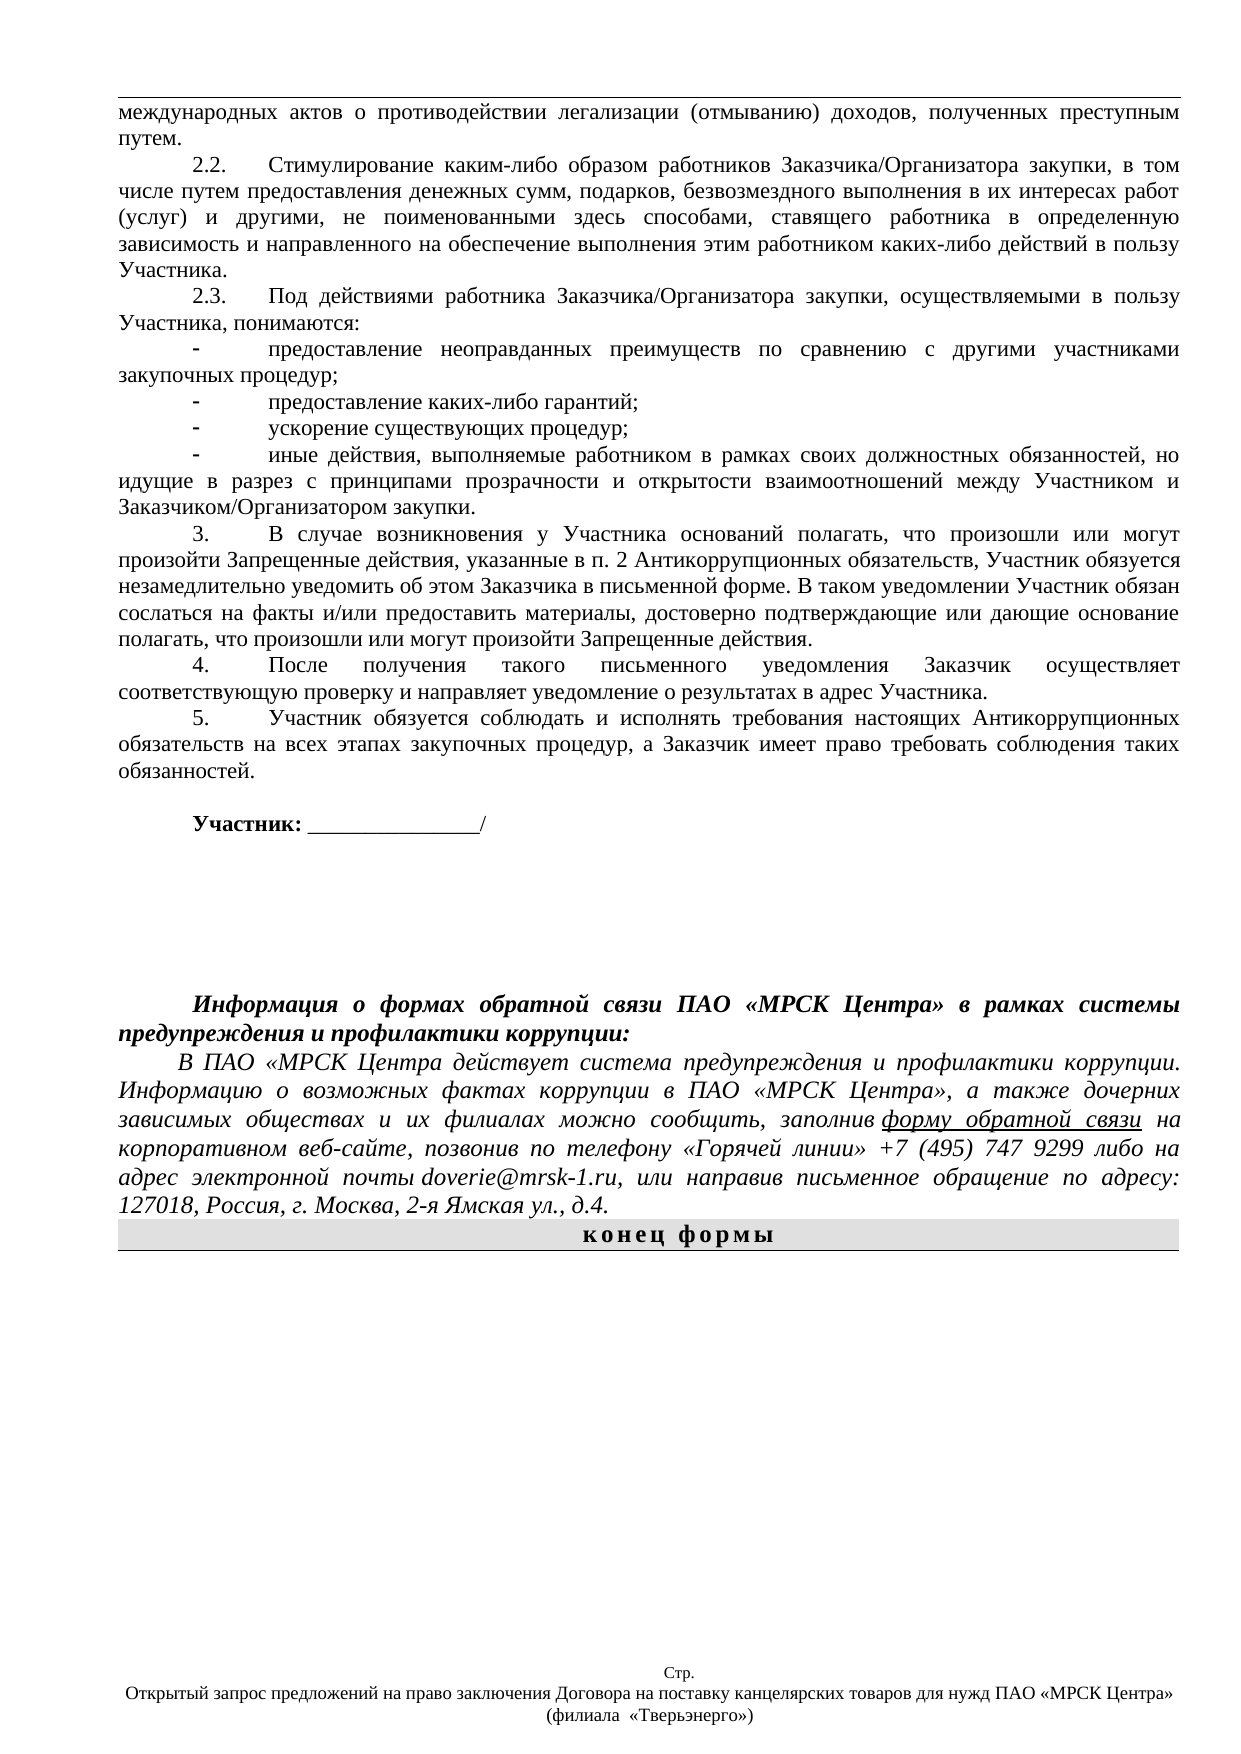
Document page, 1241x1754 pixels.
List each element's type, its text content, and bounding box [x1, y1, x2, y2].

list ускорение существующих процедур; [118, 414, 1181, 441]
list иные действия, выполняемые работником в рамках своих должностных обязанностей, но идущие в разрез с принципами прозрачности и открытости взаимоотношений между Участником и Заказчиком/Организатором закупки. [118, 441, 1181, 520]
text конец формы [118, 1219, 1179, 1250]
text В ПАО «МРСК Центра действует система предупреждения и профилактики коррупции. Информацию о возможных фактах коррупции в ПАО «МРСК Центра», а также дочерних зависимых обществах и их филиалах можно сообщить, заполнив форму обратной связи на корпоративном веб-сайте, позвонив по телефону «Горячей линии» +7 (495) 747 9299 либо на адрес электронной почты doverie@mrsk-1.ru, или направив письменное обращение по адресу: 127018, Россия, г. Москва, 2-я Ямская ул., д.4. [415, 1162, 1181, 1219]
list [118, 98, 1181, 151]
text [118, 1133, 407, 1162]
text В ПАО «МРСК Центра действует система предупреждения и профилактики коррупции. Информацию о возможных фактах коррупции в ПАО «МРСК Центра», а также дочерних зависимых обществах и их филиалах можно сообщить, заполнив форму обратной связи на корпоративном веб-сайте, позвонив по телефону «Горячей линии» +7 (495) 747 9299 либо на адрес электронной почты doverie@mrsk-1.ru, или направив письменное обращение по адресу: 127018, Россия, г. Москва, 2-я Ямская ул., д.4. [118, 1047, 1181, 1076]
list предоставление каких-либо гарантий; [118, 388, 1181, 414]
text Информация о формах обратной связи ПАО «МРСК Центра» в рамках системы предупреждения и профилактики коррупции: [118, 989, 1181, 1047]
list предоставление неоправданных преимуществ по сравнению с другими участниками закупочных процедур; [118, 335, 1181, 388]
list Под действиями работника Заказчика/Организатора закупки, осуществляемыми в пользу Участника, понимаются: [118, 282, 1181, 335]
text Участник: _______________/ [118, 809, 1181, 836]
list В случае возникновения у Участника оснований полагать, что произошли или могут произойти Запрещенные действия, указанные в п. 2 Антикоррупционных обязательств, Участник обязуется незамедлительно уведомить об этом Заказчика в письменной форме. В таком уведомлении Участник обязан сослаться на факты и/или предоставить материалы, достоверно подтверждающие или дающие основание полагать, что произошли или могут произойти Запрещенные действия. [118, 520, 1181, 651]
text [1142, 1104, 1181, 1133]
list Участник обязуется соблюдать и исполнять требования настоящих Антикоррупционных обязательств на всех этапах закупочных процедур, а Заказчик имеет право требовать соблюдения таких обязанностей. [118, 704, 1181, 783]
list Cтимулирование каким-либо образом работников Заказчика/Организатора закупки, в том числе путем предоставления денежных сумм, подарков, безвозмездного выполнения в их интересах работ (услуг) и другими, не поименованными здесь способами, ставящего работника в определенную зависимость и направленного на обеспечение выполнения этим работником каких-либо действий в пользу Участника. [118, 151, 1181, 282]
list После получения такого письменного уведомления Заказчик осуществляет соответствующую проверку и направляет уведомление о результатах в адрес Участника. [118, 651, 1181, 704]
